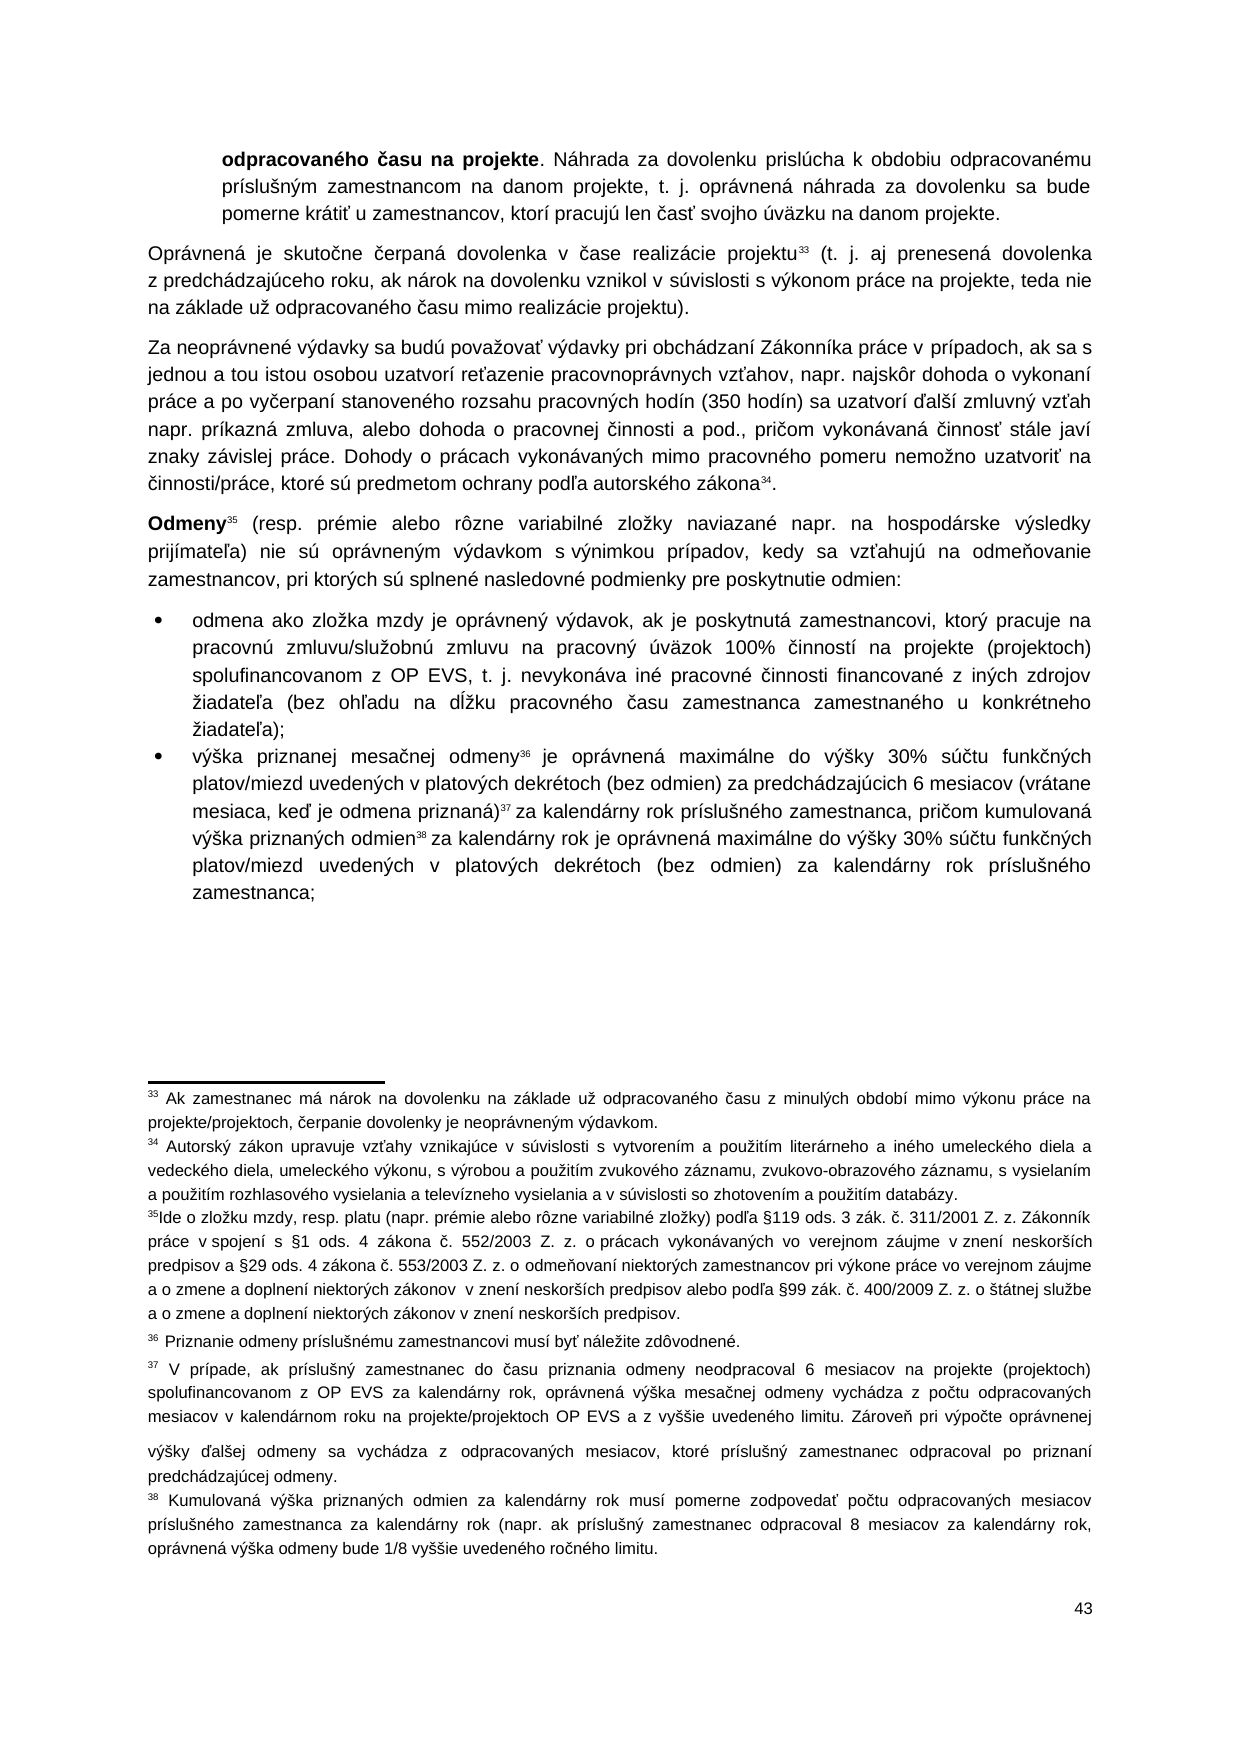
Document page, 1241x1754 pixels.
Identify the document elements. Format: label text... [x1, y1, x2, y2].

text Odmeny (resp. prémie alebo rôzne variabilné zložky naviazané napr. na hospodárske výsledky prijímateľa) nie sú oprávneným výdavkom s výnimkou prípadov, kedy sa vzťahujú na odmeňovanie zamestnancov, pri ktorých sú splnené nasledovné podmienky pre poskytnutie odmien: [148, 511, 1092, 591]
text Za neoprávnené výdavky sa budú považovať výdavky pri obchádzaní Zákonníka práce v prípadoch, ak sa s jednou a tou istou osobou uzatvorí reťazenie pracovnoprávnych vzťahov, napr. najskôr dohoda o vykonaní práce a po vyčerpaní stanoveného rozsahu pracovných hodín (350 hodín) sa uzatvorí ďalší zmluvný vzťah napr. príkazná zmluva, alebo dohoda o pracovnej činnosti a pod., pričom vykonávaná činnosť stále javí znaky závislej práce. Dohody o prácach vykonávaných mimo pracovného pomeru nemožno uzatvoriť na činnosti/práce, ktoré sú predmetom ochrany podľa autorského zákona. [148, 336, 1092, 494]
list výška priznanej mesačnej odmeny je oprávnená maximálne do výšky 30% súčtu funkčných platov/miezd uvedených v platových dekrétoch (bez odmien) za predchádzajúcich 6 mesiacov (vrátane mesiaca, keď je odmena priznaná) za kalendárny rok príslušného zamestnanca, pričom kumulovaná výška priznaných odmien za kalendárny rok je oprávnená maximálne do výšky 30% súčtu funkčných platov/miezd uvedených v platových dekrétoch (bez odmien) za kalendárny rok príslušného zamestnanca; [155, 745, 1092, 904]
list odmena ako zložka mzdy je oprávnený výdavok, ak je poskytnutá zamestnancovi, ktorý pracuje na pracovnú zmluvu/služobnú zmluvu na pracovný úväzok 100% činností na projekte (projektoch) spolufinancovanom z OP EVS, t. j. nevykonáva iné pracovné činnosti financované z iných zdrojov žiadateľa (bez ohľadu na dĺžku pracovného času zamestnanca zamestnaného u konkrétneho žiadateľa); [155, 609, 1092, 741]
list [177, 148, 1092, 225]
list Oprávnená je skutočne čerpaná dovolenka v čase realizácie projektu (t. j. aj prenesená dovolenka z predchádzajúceho roku, ak nárok na dovolenku vznikol v súvislosti s výkonom práce na projekte, teda nie na základe už odpracovaného času mimo realizácie projektu). [148, 242, 1092, 319]
